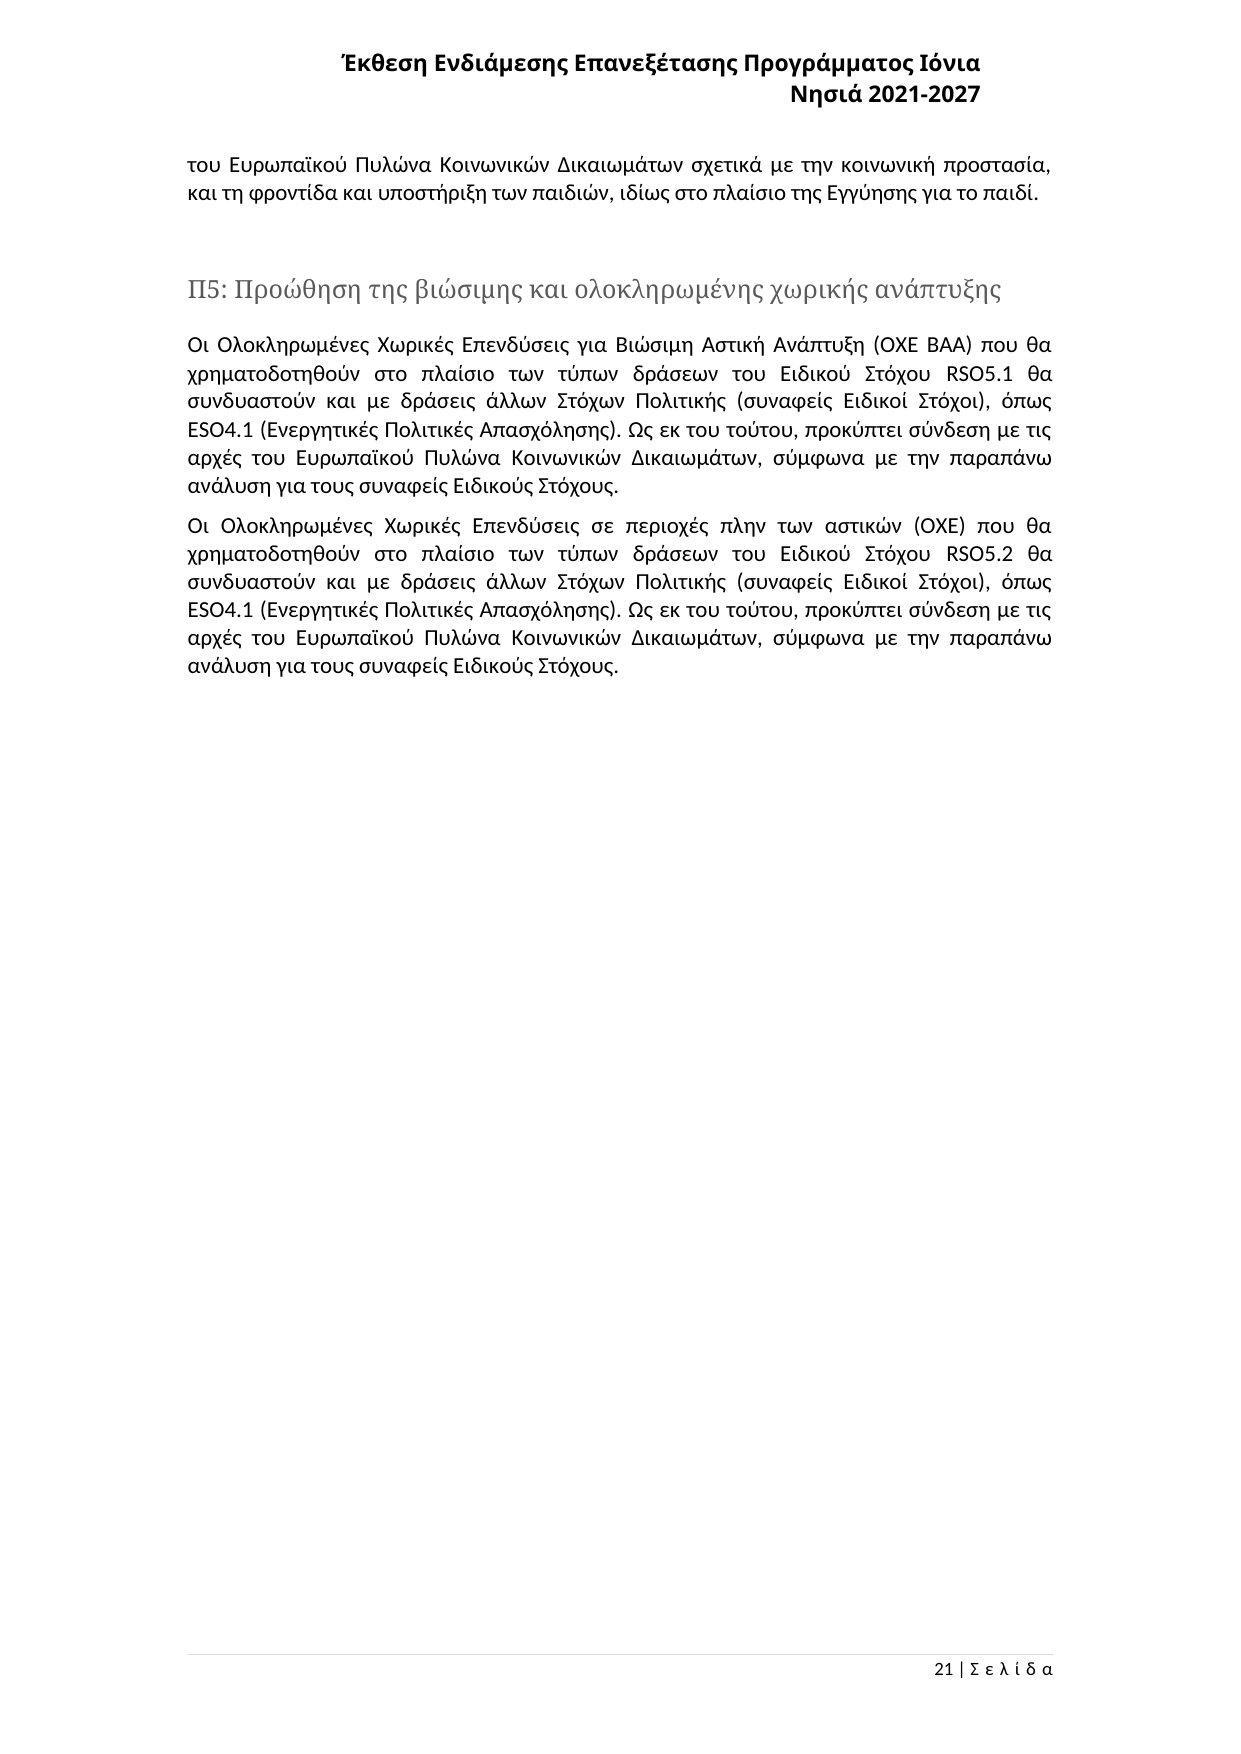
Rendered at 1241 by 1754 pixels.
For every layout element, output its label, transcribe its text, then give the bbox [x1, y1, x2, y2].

subtitle Π5: Προώθηση της βιώσιμης και ολοκληρωμένης χωρικής ανάπτυξης [187, 272, 1053, 306]
text Οι Ολοκληρωμένες Χωρικές Επενδύσεις για Βιώσιμη Αστική Ανάπτυξη (ΟΧΕ ΒΑΑ) που θα χρηματοδοτηθούν στο πλαίσιο των τύπων δράσεων του Ειδικού Στόχου RSO5.1 θα συνδυαστούν και με δράσεις άλλων Στόχων Πολιτικής (συναφείς Ειδικοί Στόχοι), όπως ESO4.1 (Ενεργητικές Πολιτικές Απασχόλησης). Ως εκ του τούτου, προκύπτει σύνδεση με τις αρχές του Ευρωπαϊκού Πυλώνα Κοινωνικών Δικαιωμάτων, σύμφωνα με την παραπάνω ανάλυση για τους συναφείς Ειδικούς Στόχους. [187, 331, 1053, 499]
text Οι Ολοκληρωμένες Χωρικές Επενδύσεις σε περιοχές πλην των αστικών (ΟΧΕ) που θα χρηματοδοτηθούν στο πλαίσιο των τύπων δράσεων του Ειδικού Στόχου RSO5.2 θα συνδυαστούν και με δράσεις άλλων Στόχων Πολιτικής (συναφείς Ειδικοί Στόχοι), όπως ESO4.1 (Ενεργητικές Πολιτικές Απασχόλησης). Ως εκ του τούτου, προκύπτει σύνδεση με τις αρχές του Ευρωπαϊκού Πυλώνα Κοινωνικών Δικαιωμάτων, σύμφωνα με την παραπάνω ανάλυση για τους συναφείς Ειδικούς Στόχους. [187, 511, 1053, 679]
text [187, 150, 1053, 206]
